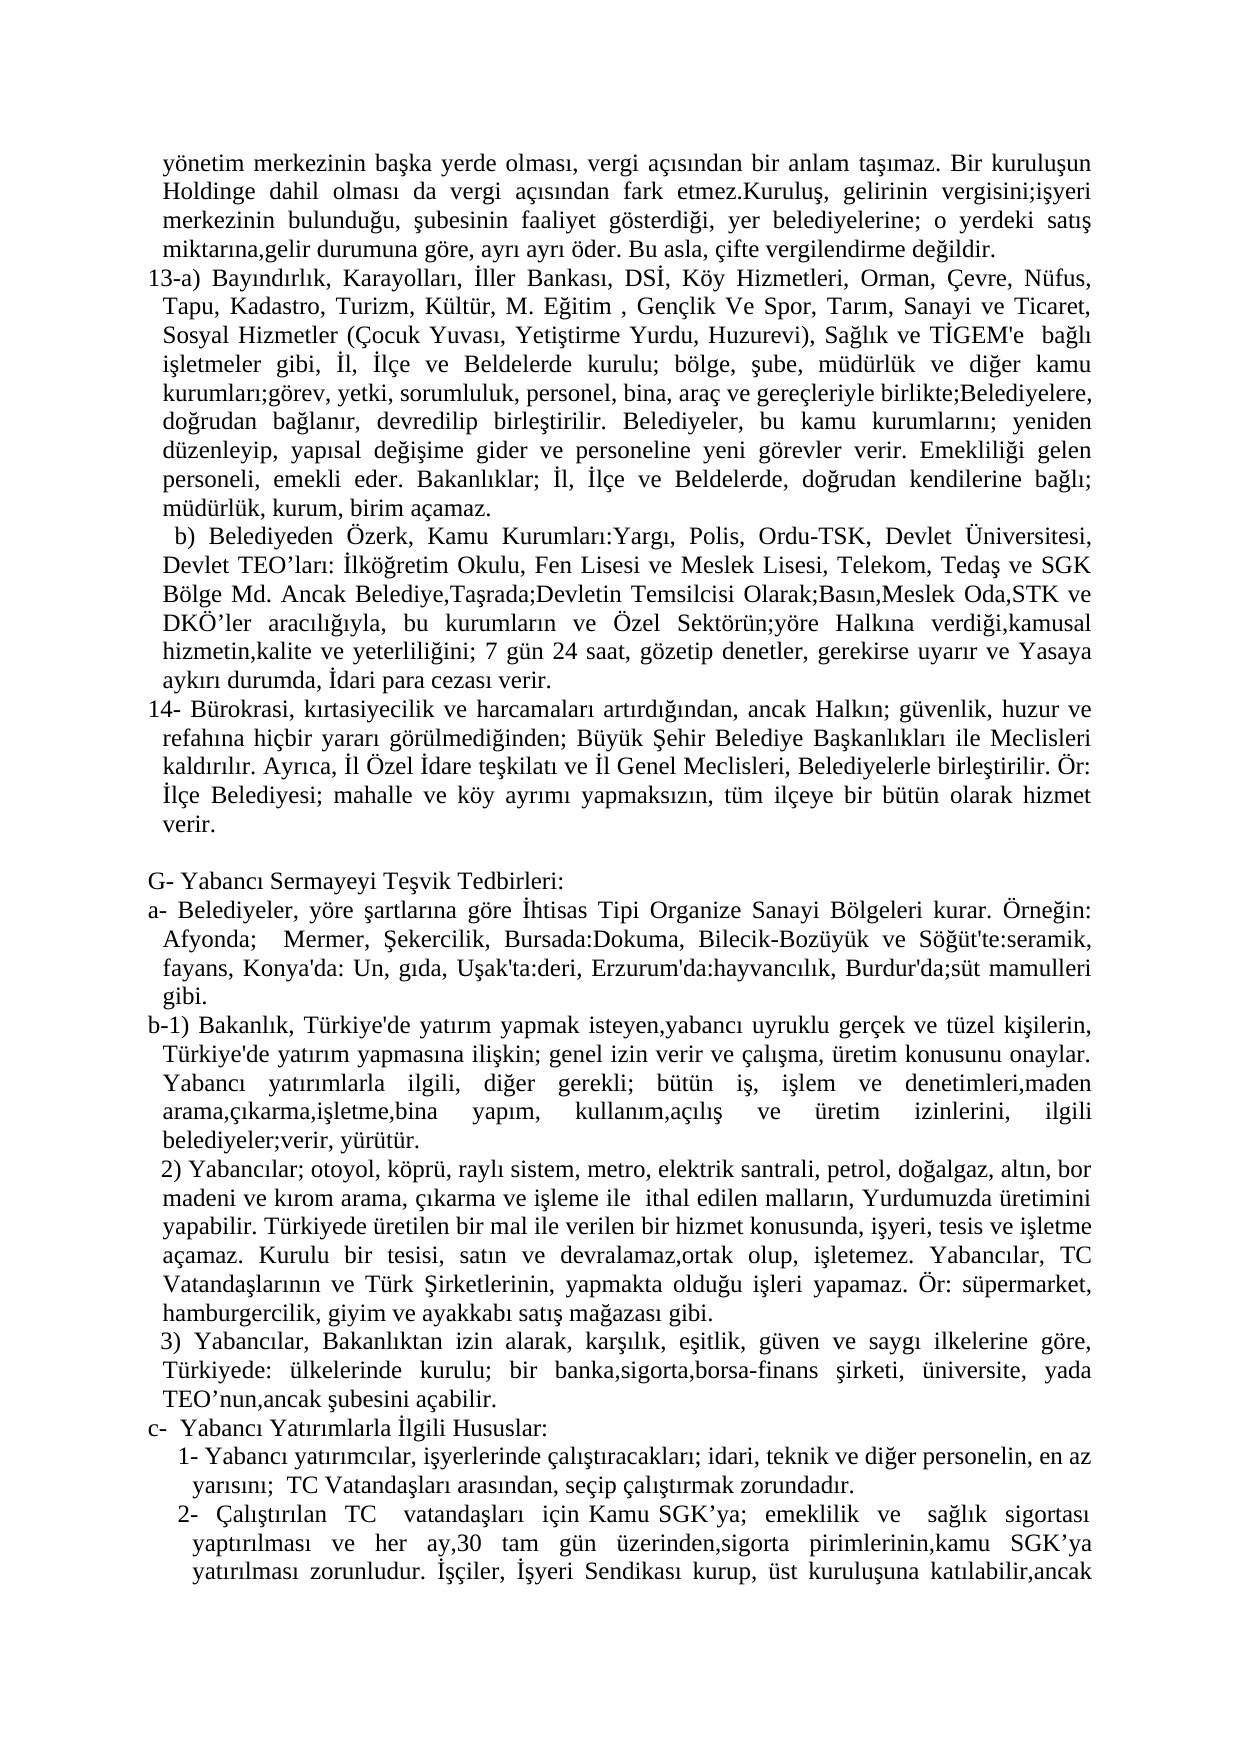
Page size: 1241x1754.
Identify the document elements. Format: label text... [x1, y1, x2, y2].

text b) Belediyeden Özerk, Kamu Kurumları:Yargı, Polis, Ordu-TSK, Devlet Üniversitesi, Devlet TEO’ları: İlköğretim Okulu, Fen Lisesi ve Meslek Lisesi, Telekom, Tedaş ve SGK Bölge Md. Ancak Belediye,Taşrada;Devletin Temsilcisi Olarak;Basın,Meslek Oda,STK ve DKÖ’ler aracılığıyla, bu kurumların ve Özel Sektörün;yöre Halkına verdiği,kamusal hizmetin,kalite ve yeterliliğini; 7 gün 24 saat, gözetip denetler, gerekirse uyarır ve Yasaya aykırı durumda, İdari para cezası verir. [148, 521, 1093, 694]
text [148, 148, 1093, 263]
text 3) Yabancılar, Bakanlıktan izin alarak, karşılık, eşitlik, güven ve saygı ilkelerine göre, Türkiyede: ülkelerinde kurulu; bir banka,sigorta,borsa-finans şirketi, üniversite, yada TEO’nun,ancak şubesini açabilir. [148, 1326, 1093, 1413]
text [177, 1499, 1093, 1585]
text c- Yabancı Yatırımlarla İlgili Hususlar: [148, 1413, 1093, 1441]
text G- Yabancı Sermayeyi Teşvik Tedbirleri: [148, 866, 1093, 895]
text 14- Bürokrasi, kırtasiyecilik ve harcamaları artırdığından, ancak Halkın; güvenlik, huzur ve refahına hiçbir yararı görülmediğinden; Büyük Şehir Belediye Başkanlıkları ile Meclisleri kaldırılır. Ayrıca, İl Özel İdare teşkilatı ve İl Genel Meclisleri, Belediyelerle birleştirilir. Ör: İlçe Belediyesi; mahalle ve köy ayrımı yapmaksızın, tüm ilçeye bir bütün olarak hizmet verir. [148, 694, 1093, 838]
text 13-a) Bayındırlık, Karayolları, İller Bankası, DSİ, Köy Hizmetleri, Orman, Çevre, Nüfus, Tapu, Kadastro, Turizm, Kültür, M. Eğitim , Gençlik Ve Spor, Tarım, Sanayi ve Ticaret, Sosyal Hizmetler (Çocuk Yuvası, Yetiştirme Yurdu, Huzurevi), Sağlık ve TİGEM'e bağlı işletmeler gibi, İl, İlçe ve Beldelerde kurulu; bölge, şube, müdürlük ve diğer kamu kurumları;görev, yetki, sorumluluk, personel, bina, araç ve gereçleriyle birlikte;Belediyelere, doğrudan bağlanır, devredilip birleştirilir. Belediyeler, bu kamu kurumlarını; yeniden düzenleyip, yapısal değişime gider ve personeline yeni görevler verir. Emekliliği gelen personeli, emekli eder. Bakanlıklar; İl, İlçe ve Beldelerde, doğrudan kendilerine bağlı; müdürlük, kurum, birim açamaz. [148, 263, 1093, 521]
text b-1) Bakanlık, Türkiye'de yatırım yapmak isteyen,yabancı uyruklu gerçek ve tüzel kişilerin, Türkiye'de yatırım yapmasına ilişkin; genel izin verir ve çalışma, üretim konusunu onaylar. Yabancı yatırımlarla ilgili, diğer gerekli; bütün iş, işlem ve denetimleri,maden arama,çıkarma,işletme,bina yapım, kullanım,açılış ve üretim izinlerini, ilgili belediyeler;verir, yürütür. [148, 1010, 1093, 1154]
text 1- Yabancı yatırımcılar, işyerlerinde çalıştıracakları; idari, teknik ve diğer personelin, en az yarısını; TC Vatandaşları arasından, seçip çalıştırmak zorundadır. [177, 1441, 1093, 1499]
text a- Belediyeler, yöre şartlarına göre İhtisas Tipi Organize Sanayi Bölgeleri kurar. Örneğin: Afyonda; Mermer, Şekercilik, Bursada:Dokuma, Bilecik-Bozüyük ve Söğüt'te:seramik, fayans, Konya'da: Un, gıda, Uşak'ta:deri, Erzurum'da:hayvancılık, Burdur'da;süt mamulleri gibi. [148, 895, 1093, 1010]
text 2) Yabancılar; otoyol, köprü, raylı sistem, metro, elektrik santrali, petrol, doğalgaz, altın, bor madeni ve kırom arama, çıkarma ve işleme ile ithal edilen malların, Yurdumuzda üretimini yapabilir. Türkiyede üretilen bir mal ile verilen bir hizmet konusunda, işyeri, tesis ve işletme açamaz. Kurulu bir tesisi, satın ve devralamaz,ortak olup, işletemez. Yabancılar, TC Vatandaşlarının ve Türk Şirketlerinin, yapmakta olduğu işleri yapamaz. Ör: süpermarket, hamburgercilik, giyim ve ayakkabı satış mağazası gibi. [148, 1154, 1093, 1326]
